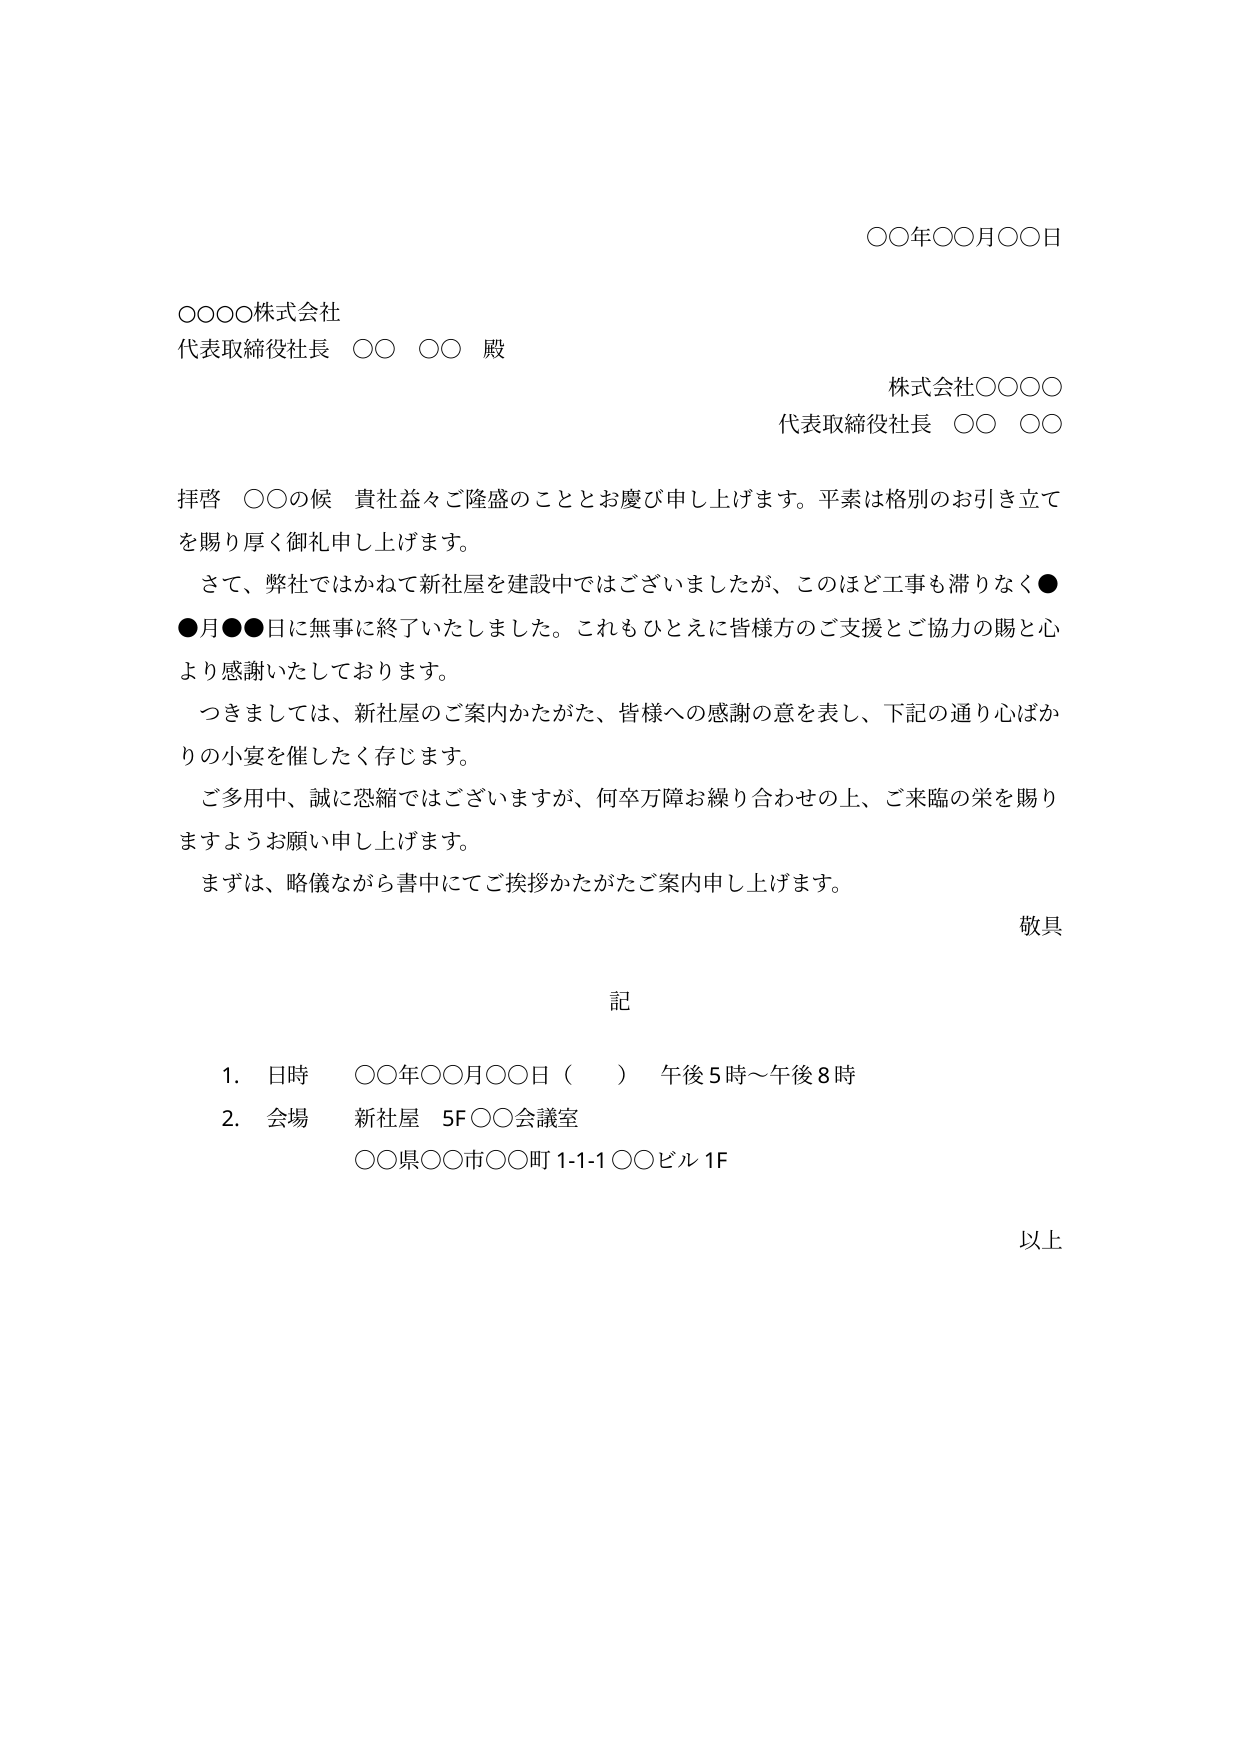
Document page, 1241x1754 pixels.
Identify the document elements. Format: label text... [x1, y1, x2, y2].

text 以上 [177, 1220, 1063, 1257]
text さて、弊社ではかねて新社屋を建設中ではございましたが、このほど工事も滞りなく●●月●●日に無事に終了いたしました。これもひとえに皆様方のご支援とご協力の賜と心より感謝いたしております。 [177, 564, 1063, 688]
text ご多用中、誠に恐縮ではございますが、何卒万障お繰り合わせの上、ご来臨の栄を賜りますようお願い申し上げます。 [177, 778, 1063, 859]
text 株式会社〇〇〇〇 [177, 367, 1063, 404]
text 代表取締役社長 〇〇 〇〇 殿 [177, 329, 1063, 367]
text 〇〇県〇〇市〇〇町1-1-1〇〇ビル1F [221, 1140, 1063, 1178]
text 2. 会場 新社屋 5F〇〇会議室 [221, 1098, 1063, 1136]
text 〇〇年〇〇月〇〇日 [177, 217, 1063, 254]
text つきましては、新社屋のご案内かたがた、皆様への感謝の意を表し、下記の通り心ばかりの小宴を催したく存じます。 [177, 693, 1063, 774]
text 代表取締役社長 〇〇 〇〇 [177, 404, 1063, 442]
text 1. 日時 〇〇年〇〇月〇〇日（ ） 午後5時～午後8時 [221, 1056, 1063, 1093]
subtitle 記 [177, 981, 1063, 1018]
text まずは、略儀ながら書中にてご挨拶かたがたご案内申し上げます。 [177, 864, 1063, 901]
text 敬具 [177, 906, 1063, 943]
text ○○○○株式会社 [177, 292, 1063, 329]
text 拝啓 〇〇の候 貴社益々ご隆盛のこととお慶び申し上げます。平素は格別のお引き立てを賜り厚く御礼申し上げます。 [177, 479, 1063, 560]
